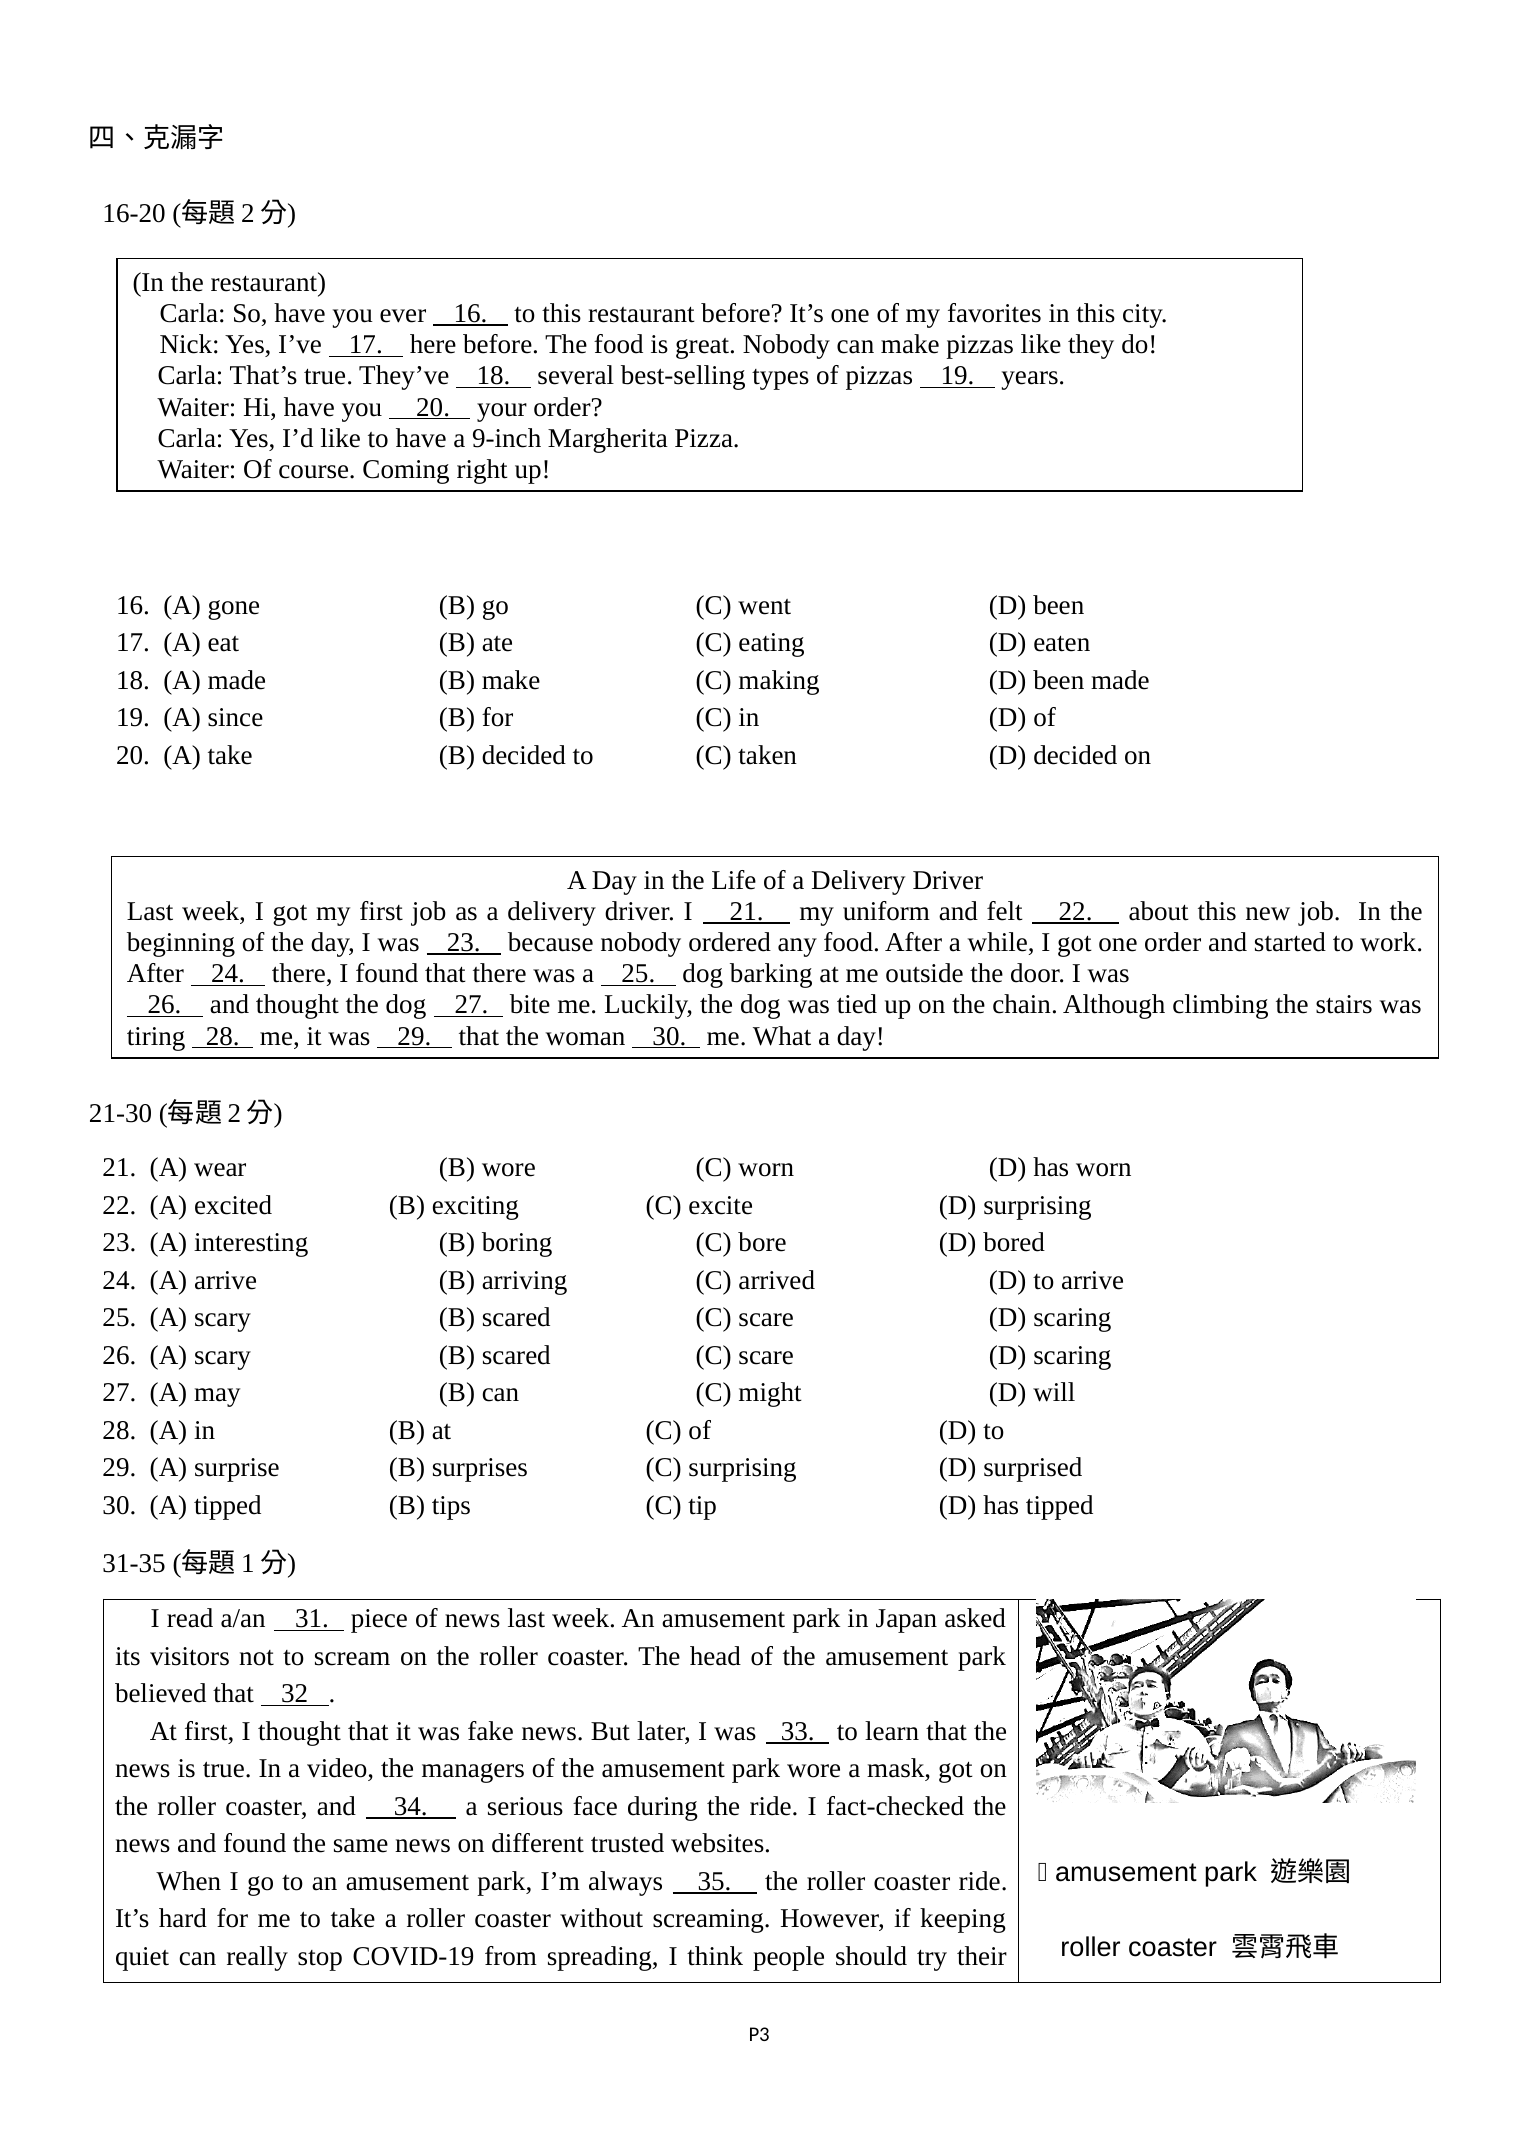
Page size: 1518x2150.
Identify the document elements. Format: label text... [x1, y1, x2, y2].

text 19. (A) since (B) for (C) in (D) of [89, 698, 1429, 736]
text 20. (A) take (B) decided to (C) taken (D) decided on [89, 736, 1429, 773]
text 四、克漏字 [89, 98, 1429, 173]
text 29. (A) surprise (B) surprises (C) surprising (D) surprised [89, 1448, 1429, 1486]
text 26. (A) scary (B) scared (C) scare (D) scaring [89, 1336, 1429, 1373]
text 18. (A) made (B) make (C) making (D) been made [89, 661, 1429, 698]
text 25. (A) scary (B) scared (C) scare (D) scaring [89, 1298, 1429, 1336]
text 23. (A) interesting (B) boring (C) bore (D) bored [89, 1223, 1429, 1261]
text 28. (A) in (B) at (C) of (D) to [89, 1411, 1429, 1448]
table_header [104, 1600, 1018, 1982]
text 31-35 (每題1分) [89, 1523, 1429, 1598]
text 30. (A) tipped (B) tips (C) tip (D) has tipped [89, 1486, 1429, 1523]
text 16. (A) gone (B) go (C) went (D) been [89, 586, 1429, 623]
text 16-20 (每題2分) [89, 173, 1429, 248]
text 27. (A) may (B) can (C) might (D) will [89, 1373, 1429, 1411]
text 21. (A) wear (B) wore (C) worn (D) has worn [89, 1148, 1429, 1186]
text 24. (A) arrive (B) arriving (C) arrived (D) to arrive [89, 1261, 1429, 1298]
text 22. (A) excited (B) exciting (C) excite (D) surprising [89, 1186, 1429, 1223]
text 21-30 (每題2分) [89, 811, 1429, 1148]
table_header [1019, 1600, 1440, 1982]
text 17. (A) eat (B) ate (C) eating (D) eaten [89, 623, 1429, 661]
